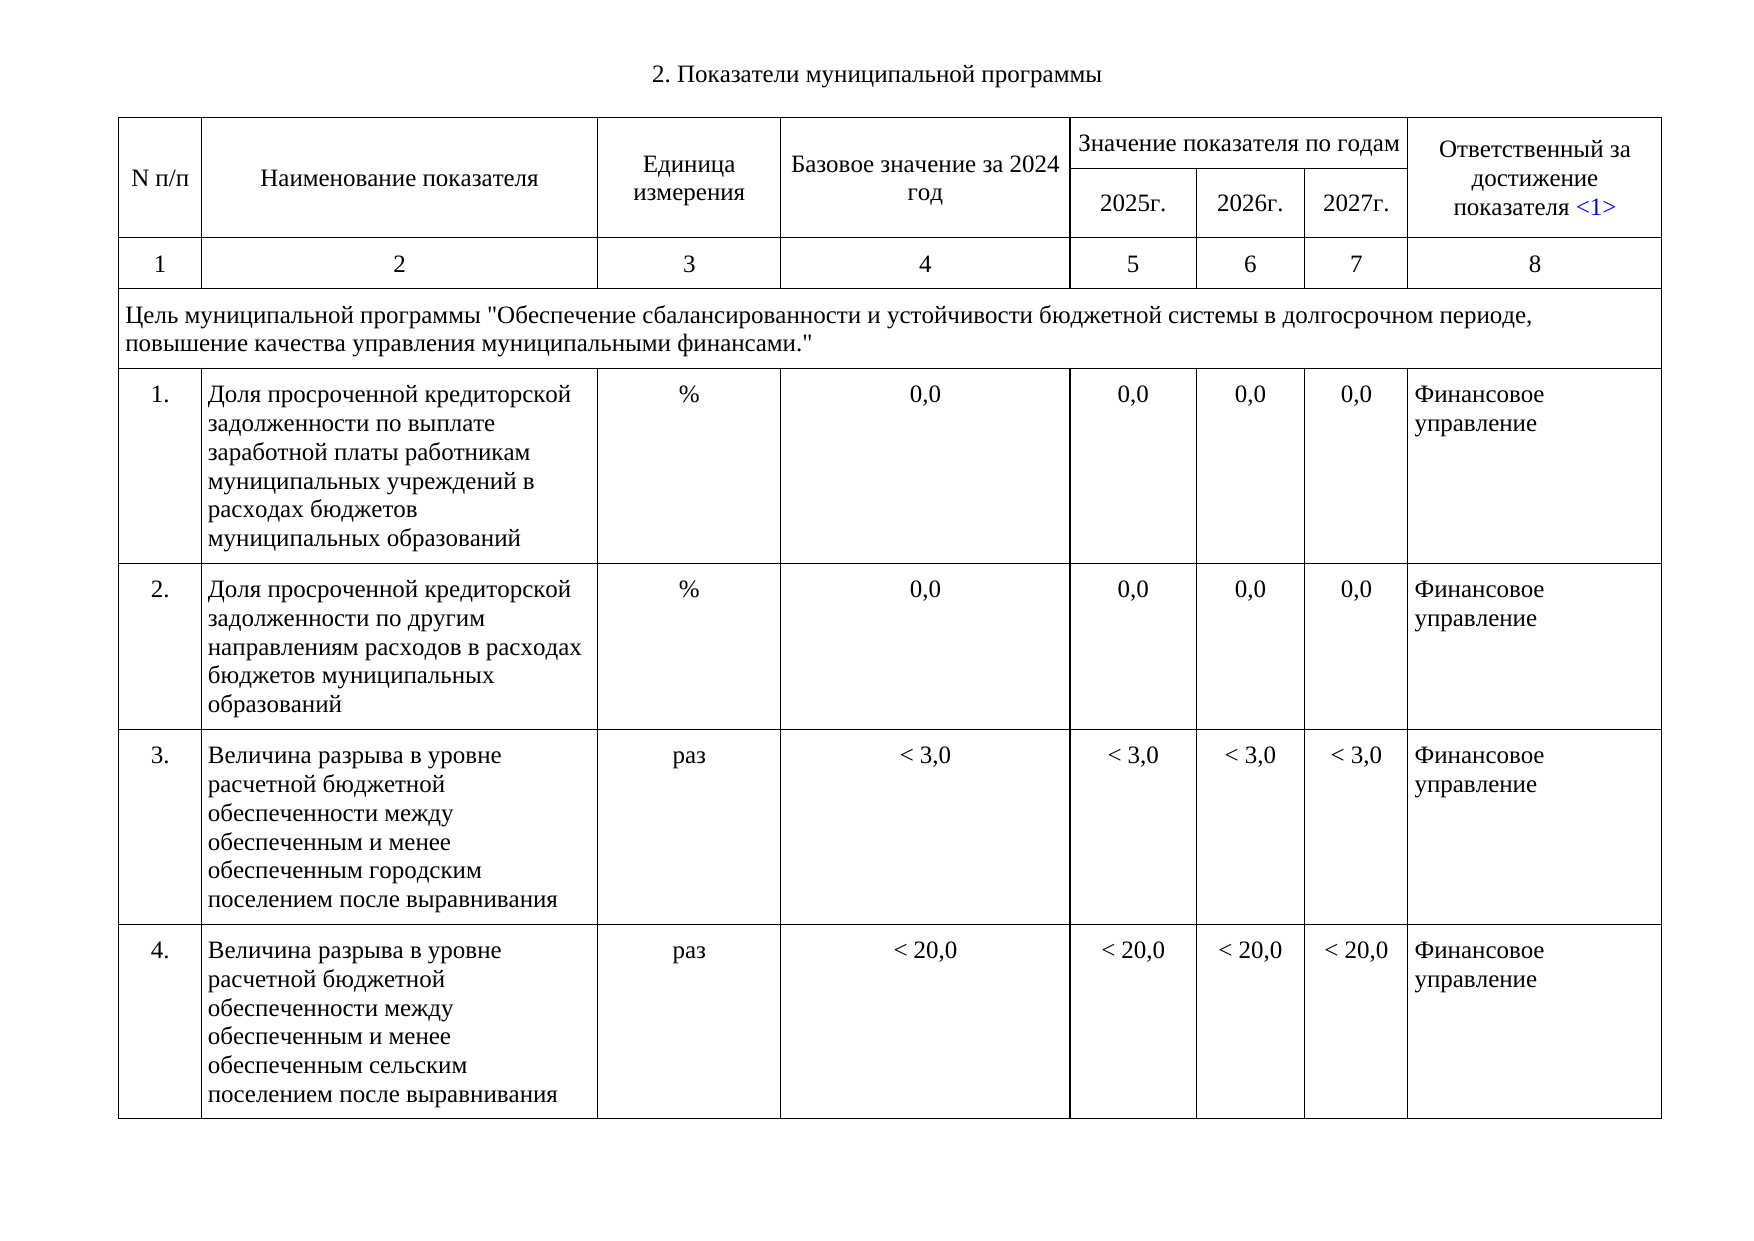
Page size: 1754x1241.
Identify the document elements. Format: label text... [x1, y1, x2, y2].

table_cell Доля просроченной кредиторской задолженности по выплате заработной платы работникам муниципальных учреждений в расходах бюджетов муниципальных образований [202, 369, 597, 563]
text 2. Показатели муниципальной программы [118, 59, 1636, 88]
table_cell Доля просроченной кредиторской задолженности по другим направлениям расходов в расходах бюджетов муниципальных образований [202, 564, 597, 729]
table_cell 2026г. [1197, 169, 1304, 237]
table_cell 2 [202, 238, 597, 288]
table_cell Финансовое управление [1408, 564, 1661, 729]
table_cell 0,0 [1197, 369, 1304, 563]
table_cell 5 [1071, 238, 1196, 288]
table_cell 4. [119, 925, 201, 1118]
table_cell 0,0 [781, 564, 1069, 729]
table_header Ответственный за достижение показателя <1> [1408, 118, 1661, 237]
table_cell < 20,0 [781, 925, 1069, 1118]
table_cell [1408, 925, 1661, 1118]
table_cell 3. [119, 730, 201, 923]
table_cell 2. [119, 564, 201, 729]
table_cell 0,0 [1071, 564, 1196, 729]
table_cell < 3,0 [1197, 730, 1304, 923]
table_cell 1 [119, 238, 201, 288]
table_cell 2025г. [1071, 169, 1196, 237]
table_cell раз [598, 925, 780, 1118]
table_cell % [598, 369, 780, 563]
table_cell Финансовое управление [1408, 369, 1661, 563]
table_cell 0,0 [781, 369, 1069, 563]
table_cell 0,0 [1305, 369, 1407, 563]
table_cell < 3,0 [781, 730, 1069, 923]
table_cell 2027г. [1305, 169, 1407, 237]
table_cell 0,0 [1305, 564, 1407, 729]
table_header N п/п [119, 118, 201, 237]
table_cell 7 [1305, 238, 1407, 288]
table_cell 0,0 [1197, 564, 1304, 729]
table_cell 8 [1408, 238, 1661, 288]
table_cell раз [598, 730, 780, 923]
table_cell < 20,0 [1197, 925, 1304, 1118]
table_cell 6 [1197, 238, 1304, 288]
table_cell < 3,0 [1305, 730, 1407, 923]
table_header Наименование показателя [202, 118, 597, 237]
table_header Единица измерения [598, 118, 780, 237]
table_header Значение показателя по годам [1071, 118, 1407, 168]
table_cell Финансовое управление [1408, 730, 1661, 923]
table_cell 4 [781, 238, 1069, 288]
table_cell 0,0 [1071, 369, 1196, 563]
table_cell Величина разрыва в уровне расчетной бюджетной обеспеченности между обеспеченным и менее обеспеченным городским поселением после выравнивания [202, 730, 597, 923]
table_cell < 3,0 [1071, 730, 1196, 923]
table_cell Цель муниципальной программы "Обеспечение сбалансированности и устойчивости бюджетной системы в долгосрочном периоде, повышение качества управления муниципальными финансами." [119, 289, 1661, 368]
table_cell 1. [119, 369, 201, 563]
table_header Базовое значение за 2024 год [781, 118, 1069, 237]
table_cell % [598, 564, 780, 729]
table_cell < 20,0 [1305, 925, 1407, 1118]
table_cell < 20,0 [1071, 925, 1196, 1118]
table_cell 3 [598, 238, 780, 288]
table_cell Величина разрыва в уровне расчетной бюджетной обеспеченности между обеспеченным и менее обеспеченным сельским поселением после выравнивания [202, 925, 597, 1118]
